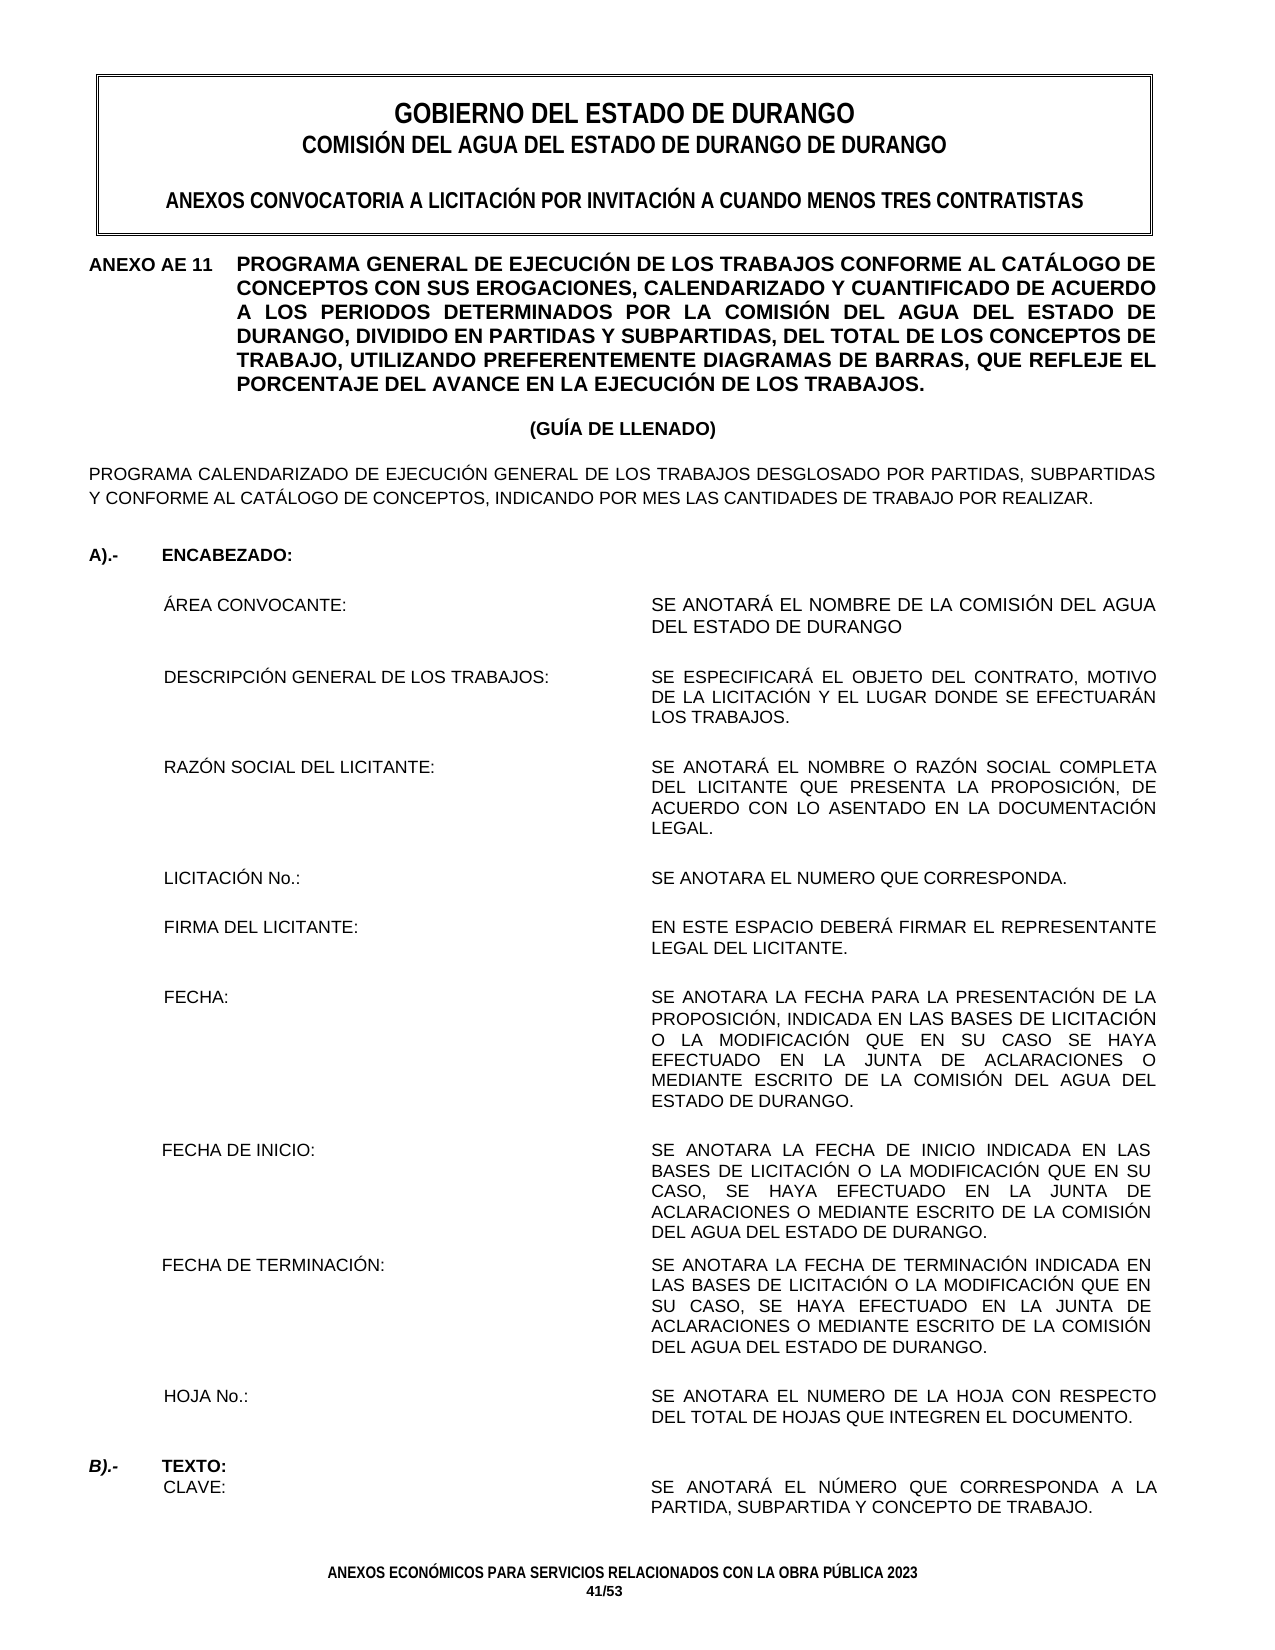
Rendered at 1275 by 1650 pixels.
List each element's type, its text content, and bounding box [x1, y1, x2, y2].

text LICITACIÓN No.: SE ANOTARA EL NUMERO QUE CORRESPONDA. [164, 868, 1157, 888]
text PROGRAMA CALENDARIZADO DE EJECUCIÓN GENERAL DE LOS TRABAJOS DESGLOSADO POR PARTIDAS, SUBPARTIDAS Y CONFORME AL CATÁLOGO DE CONCEPTOS, INDICANDO POR MES LAS CANTIDADES DE TRABAJO POR REALIZAR. [89, 461, 1157, 509]
text DESCRIPCIÓN GENERAL DE LOS TRABAJOS: SE ESPECIFICARÁ EL OBJETO DEL CONTRATO, MOTIVO DE LA LICITACIÓN Y EL LUGAR DONDE SE EFECTUARÁN LOS TRABAJOS. [164, 666, 1157, 728]
text A).- ENCABEZADO: [89, 540, 1152, 565]
text HOJA No.: SE ANOTARA EL NUMERO DE LA HOJA CON RESPECTO DEL TOTAL DE HOJAS QUE INTEGREN EL DOCUMENTO. [164, 1386, 1157, 1427]
text ÁREA CONVOCANTE: SE ANOTARÁ EL NOMBRE DE LA COMISIÓN DEL AGUA DEL ESTADO DE DURANGO [164, 594, 1157, 637]
text CLAVE: SE ANOTARÁ EL NÚMERO QUE CORRESPONDA A LA PARTIDA, SUBPARTIDA Y CONCEPTO DE TRABAJO. [163, 1476, 1157, 1517]
text FECHA DE INICIO: SE ANOTARA LA FECHA DE INICIO INDICADA EN LAS BASES DE LICITACIÓN O LA MODIFICACIÓN QUE EN SU CASO, SE HAYA EFECTUADO EN LA JUNTA DE ACLARACIONES O MEDIANTE ESCRITO DE LA COMISIÓN DEL AGUA DEL ESTADO DE DURANGO. [162, 1140, 1152, 1242]
text FIRMA DEL LICITANTE: EN ESTE ESPACIO DEBERÁ FIRMAR EL REPRESENTANTE LEGAL DEL LICITANTE. [164, 917, 1157, 958]
text RAZÓN SOCIAL DEL LICITANTE: SE ANOTARÁ EL NOMBRE O RAZÓN SOCIAL COMPLETA DEL LICITANTE QUE PRESENTA LA PROPOSICIÓN, DE ACUERDO CON LO ASENTADO EN LA DOCUMENTACIÓN LEGAL. [164, 757, 1157, 838]
text FECHA DE TERMINACIÓN: SE ANOTARA LA FECHA DE TERMINACIÓN INDICADA EN LAS BASES DE LICITACIÓN O LA MODIFICACIÓN QUE EN SU CASO, SE HAYA EFECTUADO EN LA JUNTA DE ACLARACIONES O MEDIANTE ESCRITO DE LA COMISIÓN DEL AGUA DEL ESTADO DE DURANGO. [162, 1255, 1152, 1357]
text B).- TEXTO: [89, 1456, 1157, 1476]
text FECHA: SE ANOTARA LA FECHA PARA LA PRESENTACIÓN DE LA PROPOSICIÓN, INDICADA EN LAS BASES DE LICITACIÓN O LA MODIFICACIÓN QUE EN SU CASO SE HAYA EFECTUADO EN LA JUNTA DE ACLARACIONES O MEDIANTE ESCRITO DE LA COMISIÓN DEL AGUA DEL ESTADO DE DURANGO. [164, 987, 1157, 1111]
